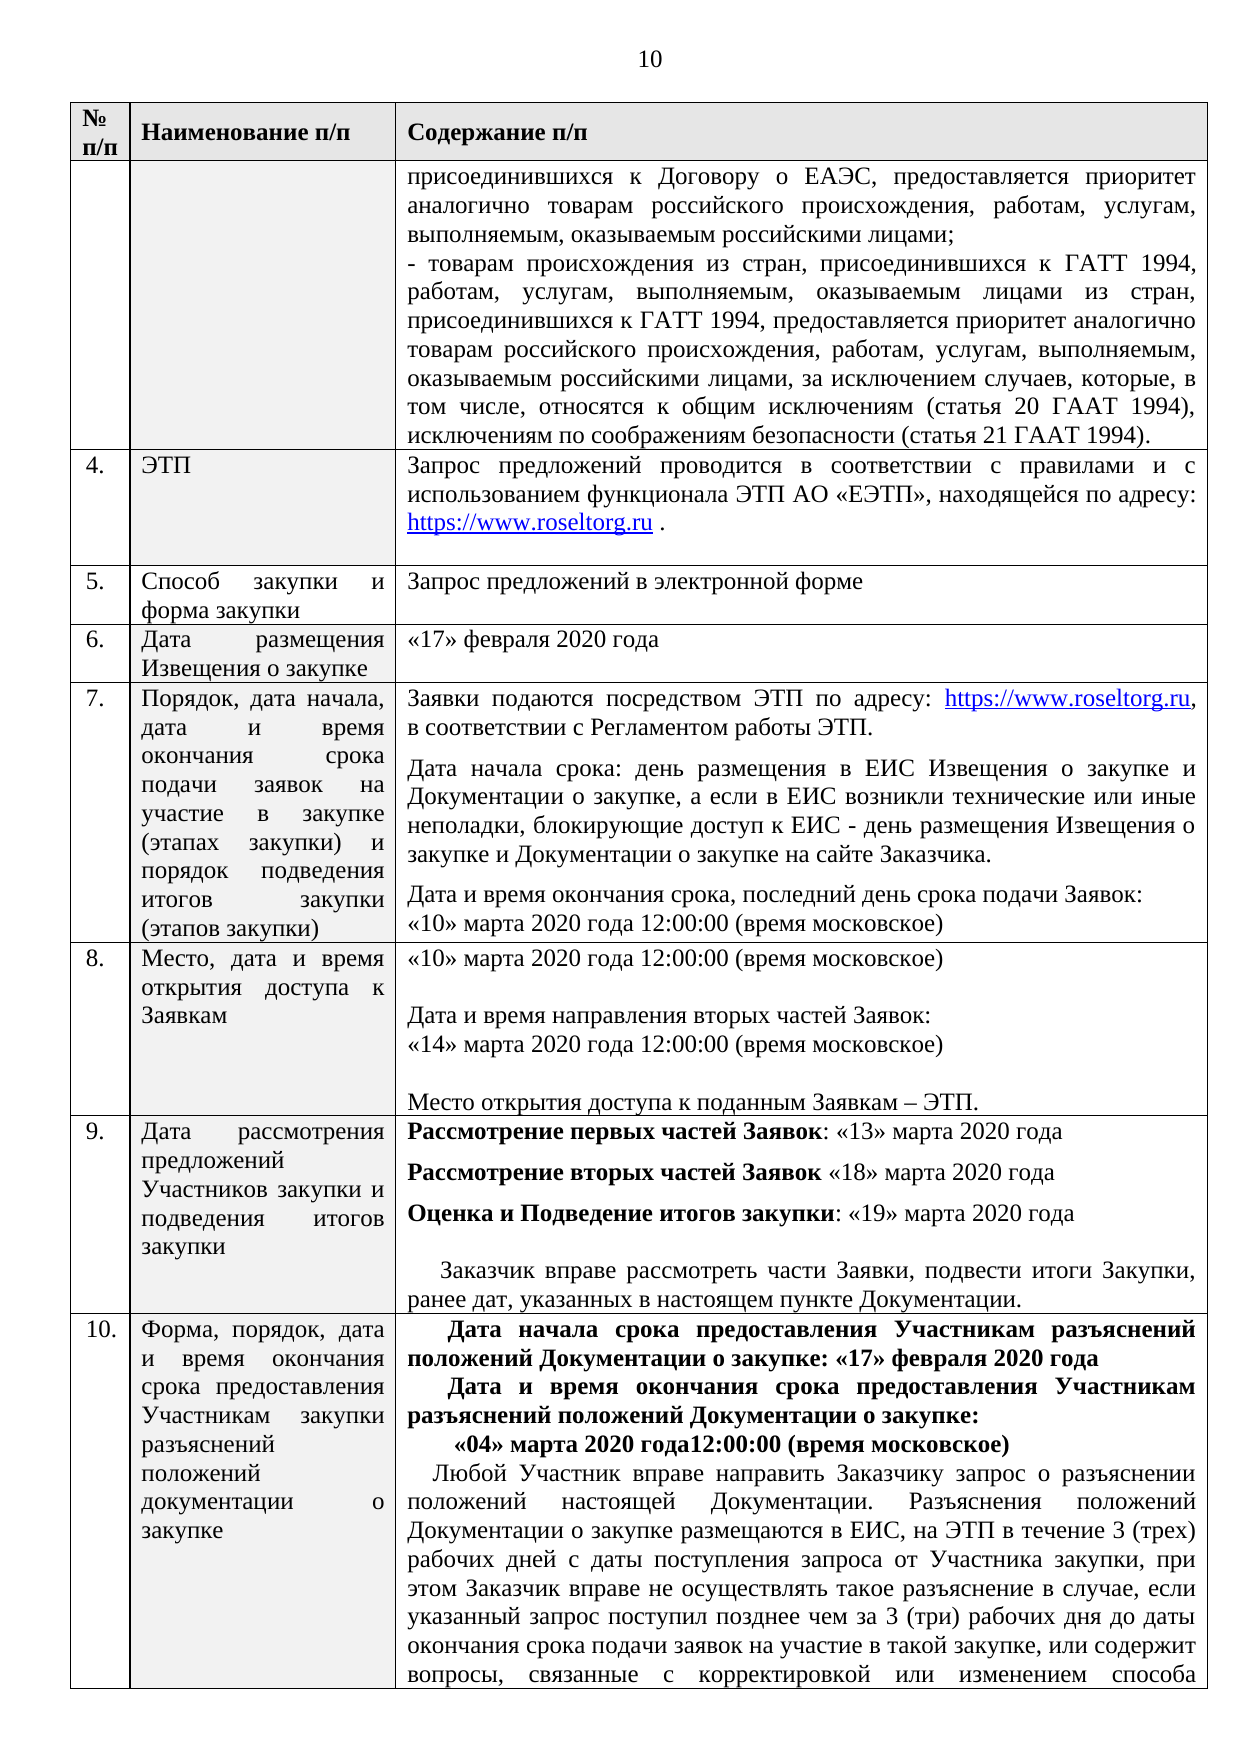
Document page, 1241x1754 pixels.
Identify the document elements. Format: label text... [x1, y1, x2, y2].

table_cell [131, 161, 395, 449]
table_header Содержание п/п [396, 103, 1207, 160]
table_cell [71, 1116, 129, 1313]
table_cell Дата размещения Извещения о закупке [131, 625, 395, 682]
table_cell Запрос предложений в электронной форме [396, 566, 1207, 623]
table_cell [71, 161, 129, 449]
table_cell Место, дата и время открытия доступа к Заявкам [131, 943, 395, 1115]
table_cell [71, 683, 129, 942]
table_cell ЭТП [131, 450, 395, 565]
table_header № п/п [71, 103, 129, 160]
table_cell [131, 1314, 395, 1688]
table_cell [396, 625, 1207, 682]
table_cell Дата рассмотрения предложений Участников закупки и подведения итогов закупки [131, 1116, 395, 1313]
table_cell 12:00:00 (время московское) Дата и время направления вторых частей Заявок: 12:00:00 (время московское) Место открытия доступа к поданным Заявкам – ЭТП. [396, 943, 1207, 1115]
table_header Наименование п/п [131, 103, 395, 160]
table_cell [71, 943, 129, 1115]
table_cell [71, 1314, 129, 1688]
table_cell Способ закупки и форма закупки [131, 566, 395, 623]
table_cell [396, 161, 1207, 449]
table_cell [396, 1314, 1207, 1688]
table_cell [71, 625, 129, 682]
table_cell Порядок, дата начала, дата и время окончания срока подачи заявок на участие в закупке (этапах закупки) и порядок подведения итогов закупки (этапов закупки) [131, 683, 395, 942]
table_cell [71, 450, 129, 565]
table_cell Заявки подаются посредством ЭТП по адресу: https://www.roseltorg.ru, в соответствии с Регламентом работы ЭТП. Дата начала срока: день размещения в ЕИС Извещения о закупке и Документации о закупке, а если в ЕИС возникли технические или иные неполадки, блокирующие доступ к ЕИС - день размещения Извещения о закупке и Документации о закупке на сайте Заказчика. Дата и время окончания срока, последний день срока подачи Заявок: 12:00:00 (время московское) [396, 683, 1207, 942]
table_cell [71, 566, 129, 623]
table_cell Запрос предложений проводится в соответствии с правилами и с использованием функционала ЭТП АО «ЕЭТП», находящейся по адресу: https://www.roseltorg.ru . [396, 450, 1207, 565]
table_cell Рассмотрение первых частей Заявок: Рассмотрение вторых частей Заявок Оценка и Подведение итогов закупки: Заказчик вправе рассмотреть части Заявки, подвести итоги Закупки, ранее дат, указанных в настоящем пункте Документации. [396, 1116, 1207, 1313]
